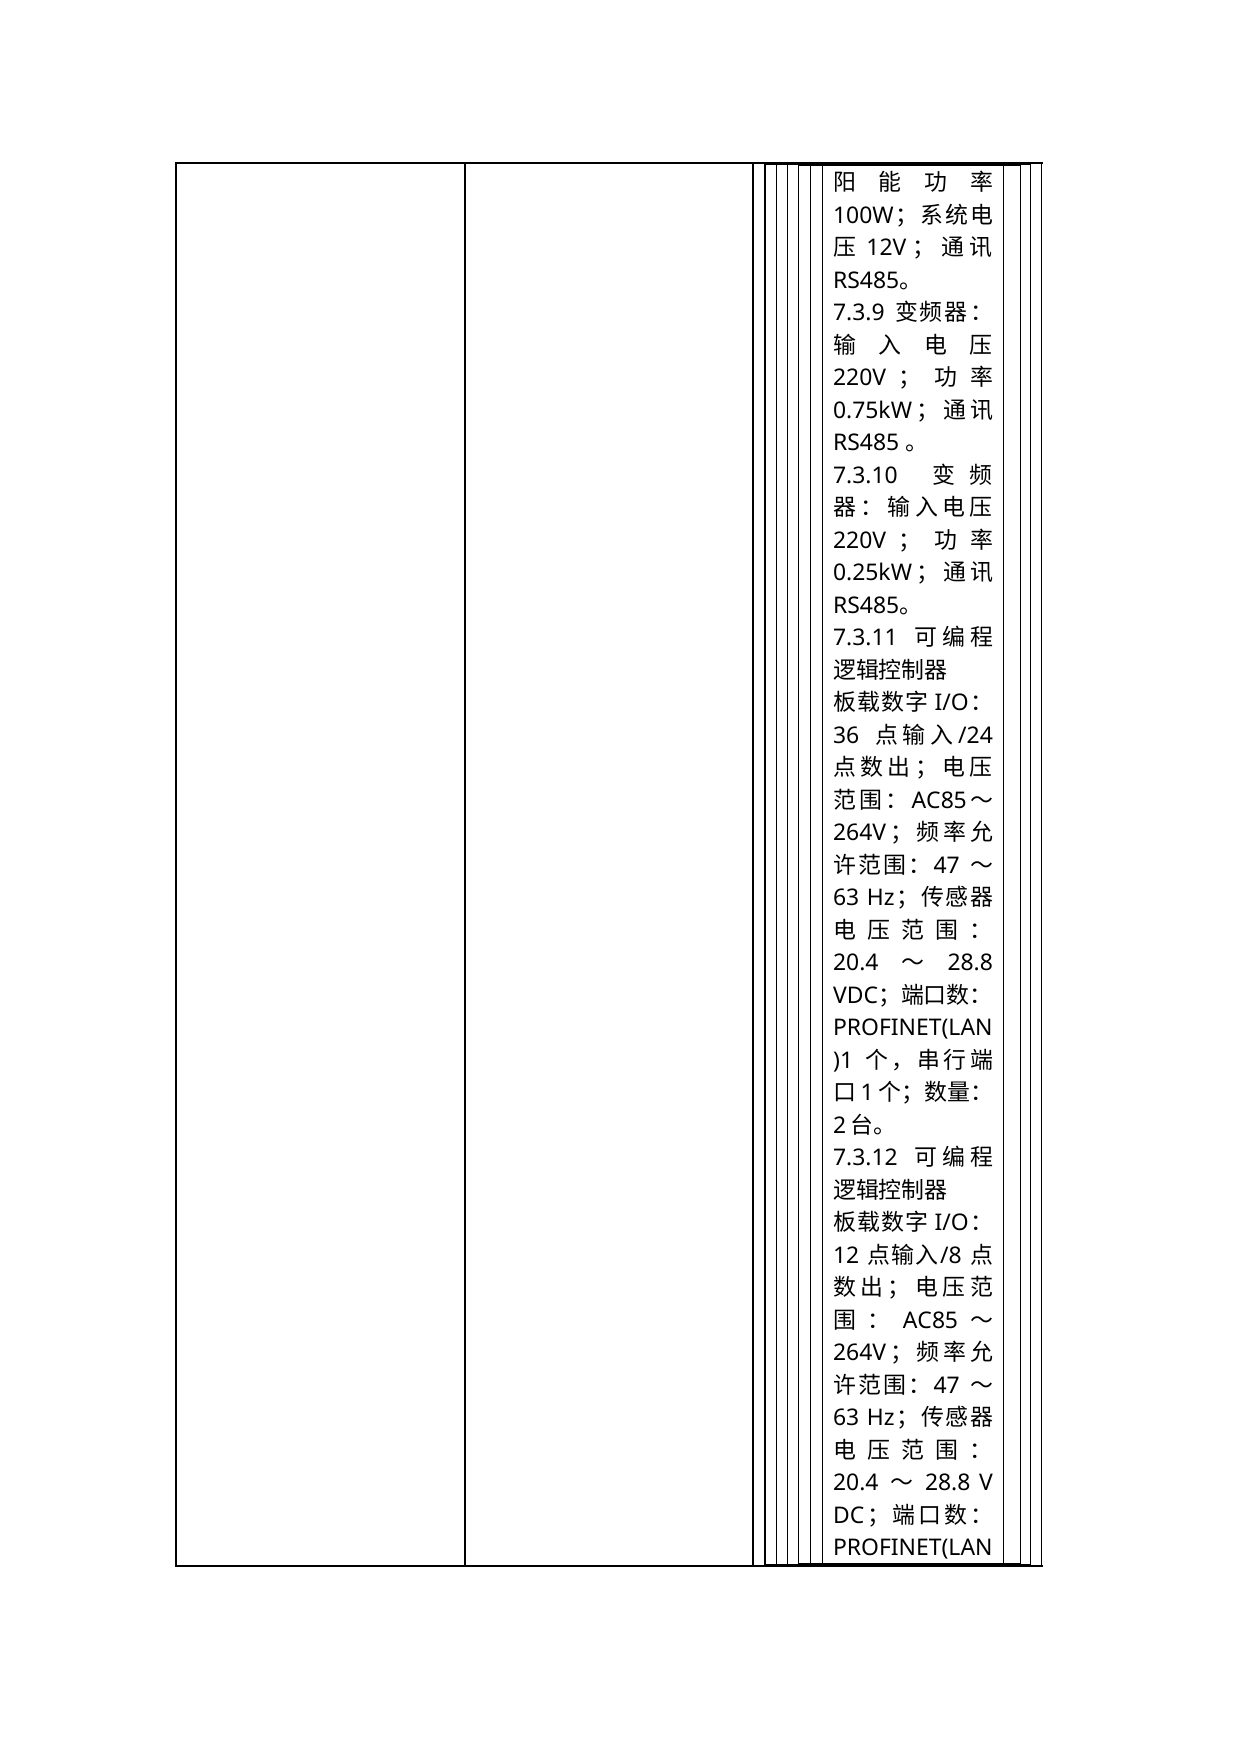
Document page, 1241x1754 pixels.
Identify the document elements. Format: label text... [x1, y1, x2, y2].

table_cell [1031, 164, 1041, 1565]
table_cell [777, 165, 787, 1564]
table_cell [1021, 165, 1030, 1564]
table_cell [788, 165, 798, 1564]
table_cell [823, 166, 1003, 1563]
table_cell [811, 166, 822, 1563]
table_cell [754, 164, 764, 1565]
table_cell [766, 165, 776, 1564]
table_cell [799, 166, 810, 1563]
table_cell 1 [177, 164, 464, 1565]
table_cell [1004, 166, 1020, 1563]
table_cell [466, 164, 752, 1565]
